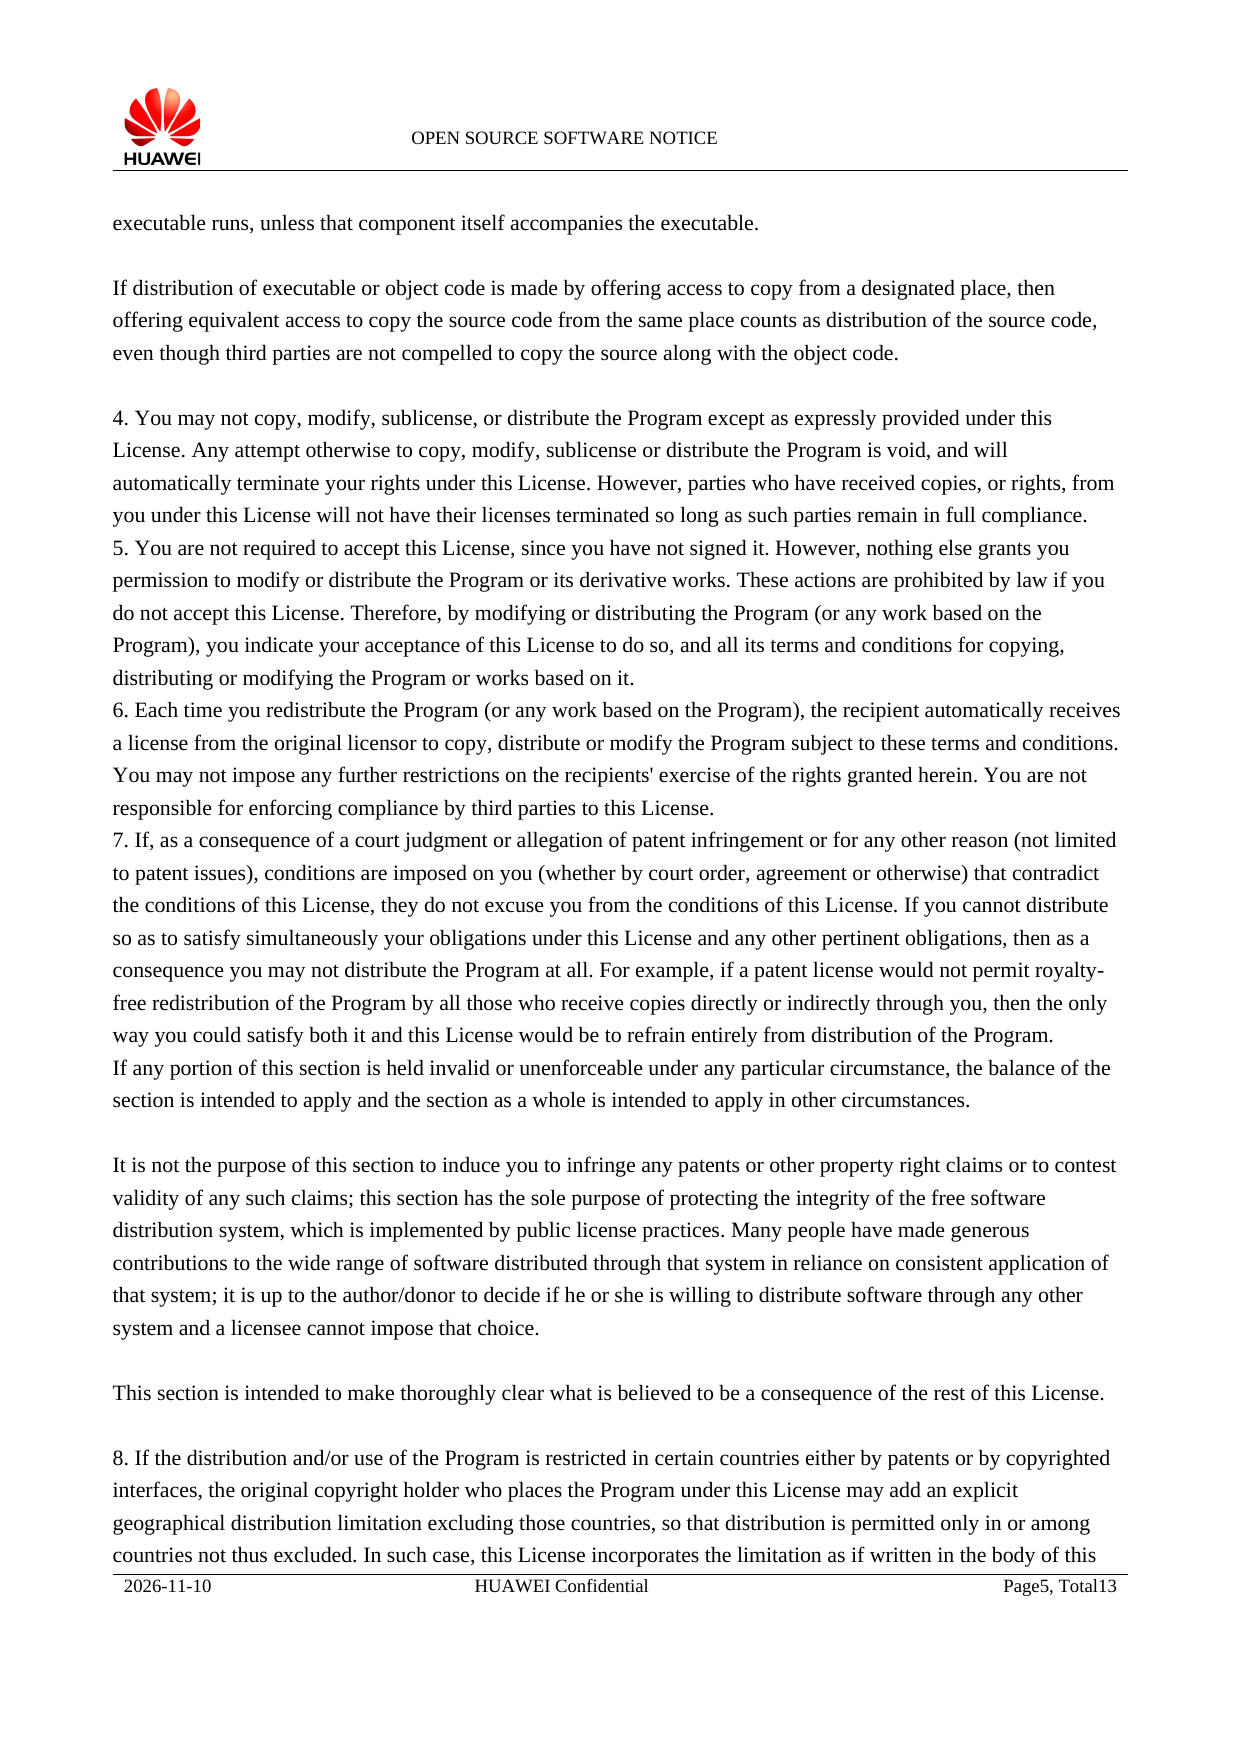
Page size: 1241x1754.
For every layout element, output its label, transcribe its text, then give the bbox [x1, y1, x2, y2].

picture [124, 88, 201, 165]
